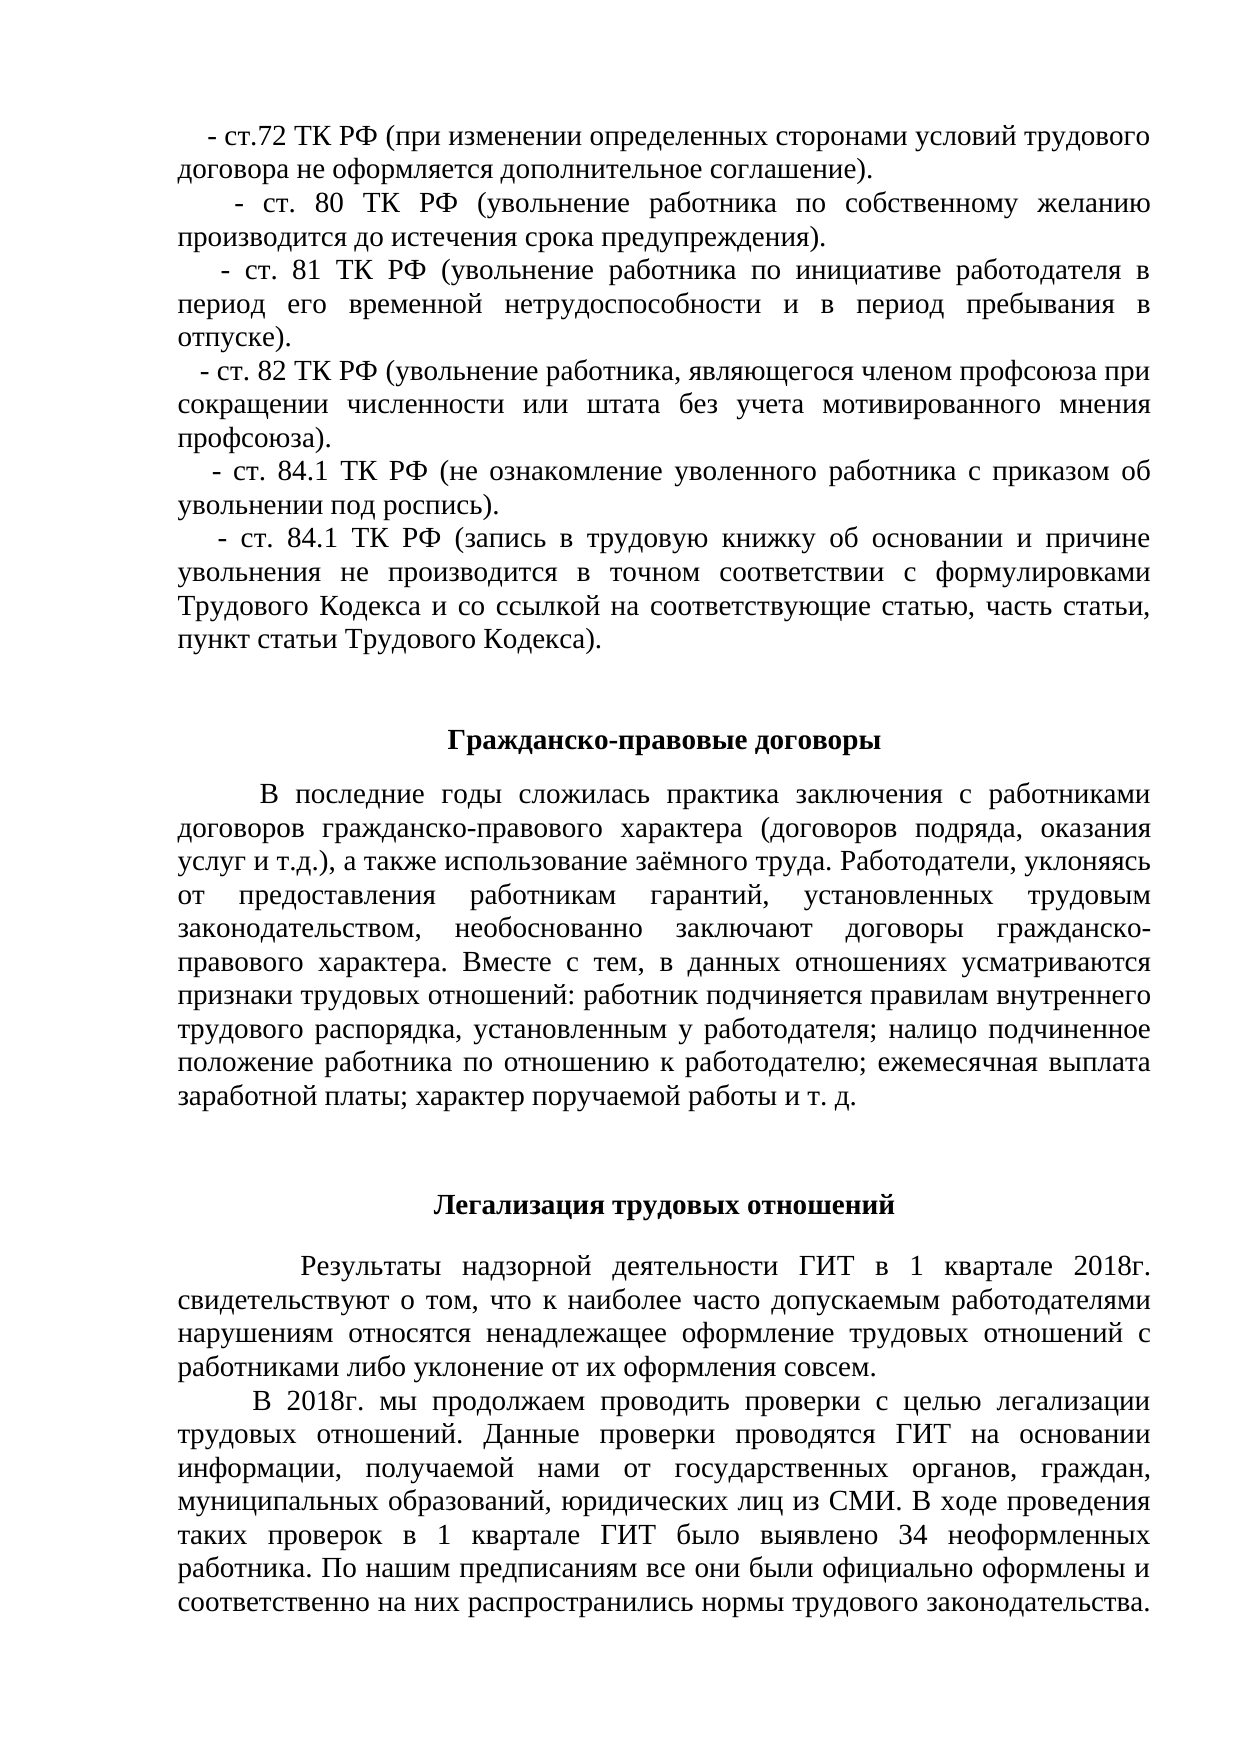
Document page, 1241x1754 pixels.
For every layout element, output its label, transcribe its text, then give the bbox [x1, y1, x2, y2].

text Легализация трудовых отношений [177, 1187, 1152, 1220]
text Гражданско-правовые договоры [177, 722, 1152, 755]
text - ст. 84.1 ТК РФ (запись в трудовую книжку об основании и причине увольнения не производится в точном соответствии с формулировками Трудового Кодекса и со ссылкой на соответствующие статью, часть статьи, пункт статьи Трудового Кодекса). [177, 521, 1152, 655]
text - ст. 80 ТК РФ (увольнение работника по собственному желанию производится до истечения срока предупреждения). [177, 185, 1152, 252]
text Результаты надзорной деятельности ГИТ в 1 квартале 2018г. свидетельствуют о том, что к наиболее часто допускаемым работодателями нарушениям относятся ненадлежащее оформление трудовых отношений с работниками либо уклонение от их оформления совсем. [177, 1248, 1152, 1383]
text - ст. 82 ТК РФ (увольнение работника, являющегося членом профсоюза при сокращении численности или штата без учета мотивированного мнения профсоюза). [177, 353, 1152, 453]
text В последние годы сложилась практика заключения с работниками договоров гражданско-правового характера (договоров подряда, оказания услуг и т.д.), а также использование заёмного труда. Работодатели, уклоняясь от предоставления работникам гарантий, установленных трудовым законодательством, необоснованно заключают договоры гражданско-правового характера. Вместе с тем, в данных отношениях усматриваются признаки трудовых отношений: работник подчиняется правилам внутреннего трудового распорядка, установленным у работодателя; налицо подчиненное положение работника по отношению к работодателю; ежемесячная выплата заработной платы; характер поручаемой работы и т. д. [177, 776, 1152, 1112]
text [177, 1383, 1152, 1617]
text - ст. 84.1 ТК РФ (не ознакомление уволенного работника с приказом об увольнении под роспись). [177, 453, 1152, 521]
text - ст. 81 ТК РФ (увольнение работника по инициативе работодателя в период его временной нетрудоспособности и в период пребывания в отпуске). [177, 252, 1152, 353]
text - ст.72 ТК РФ (при изменении определенных сторонами условий трудового договора не оформляется дополнительное соглашение). [177, 118, 1152, 185]
